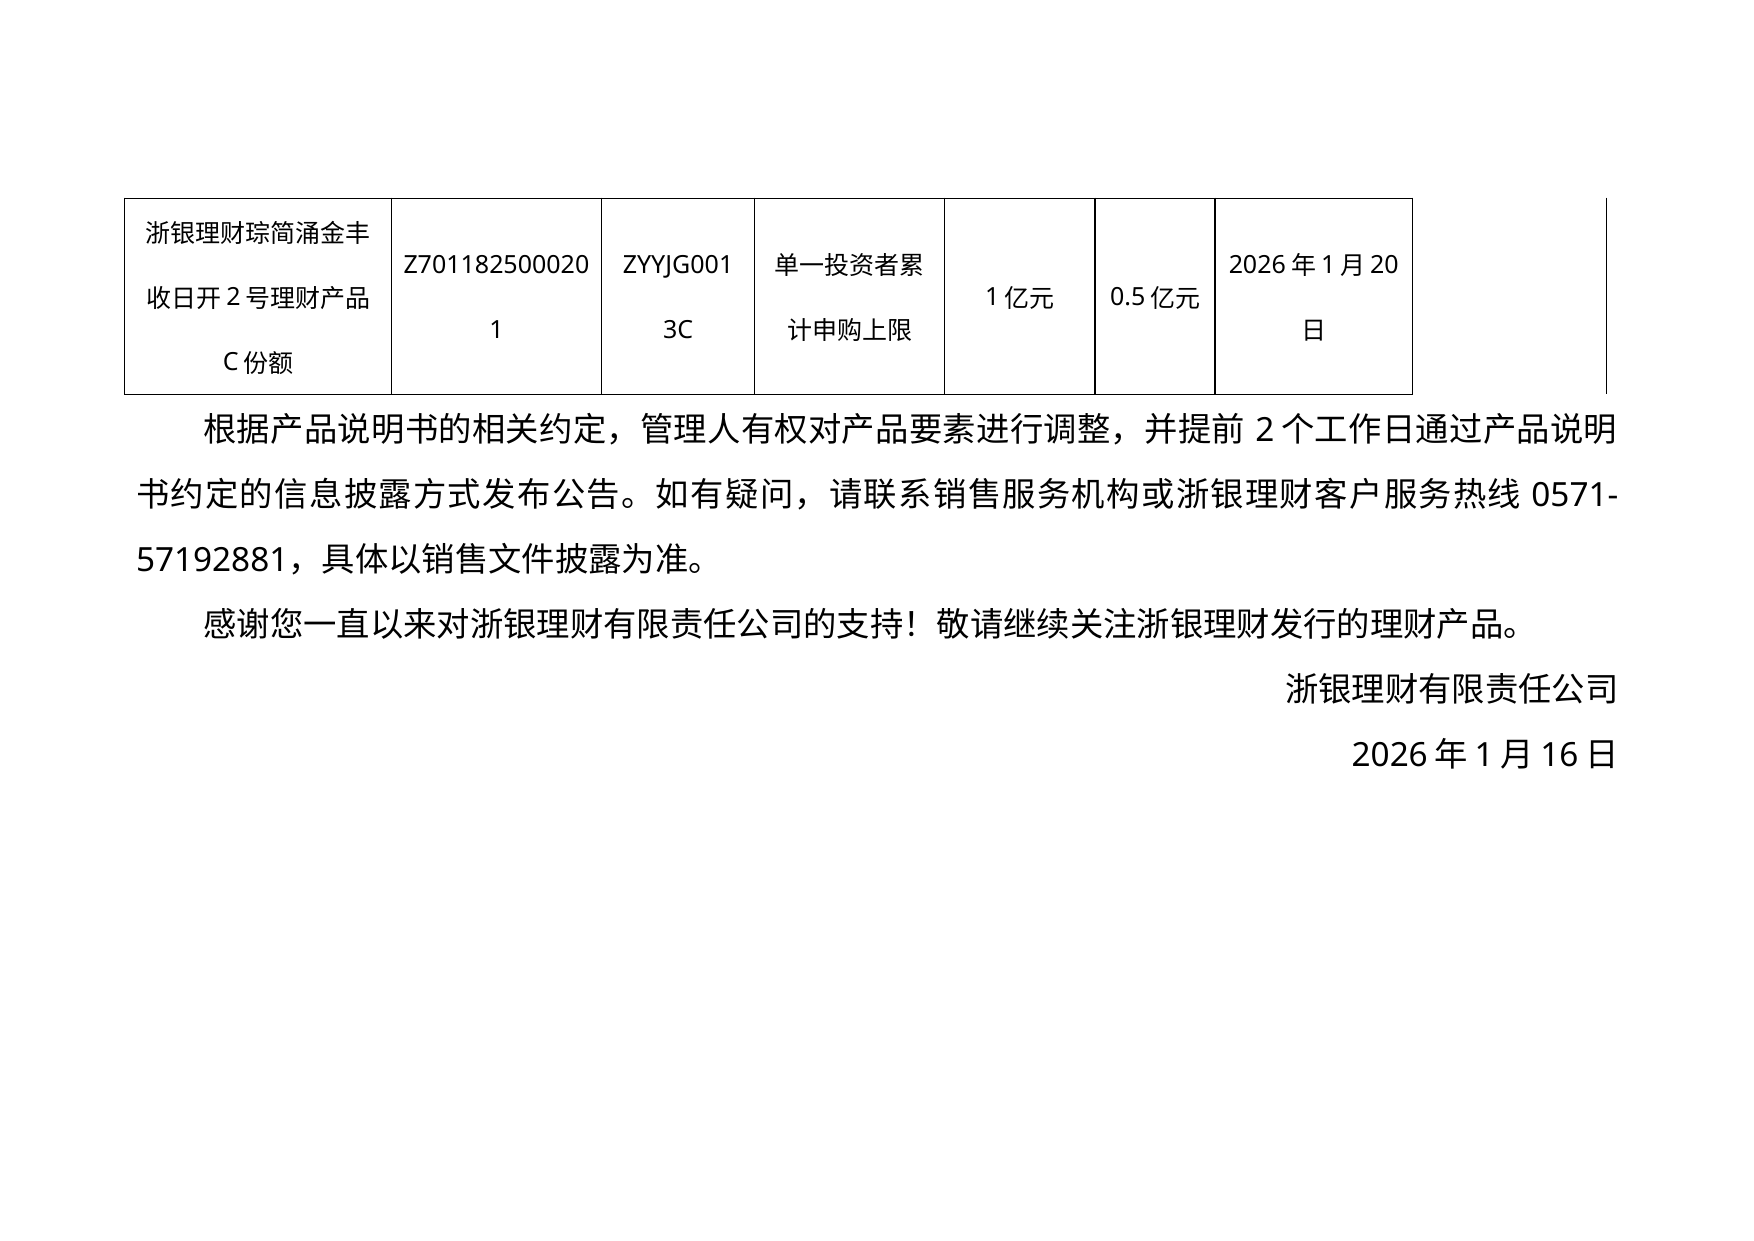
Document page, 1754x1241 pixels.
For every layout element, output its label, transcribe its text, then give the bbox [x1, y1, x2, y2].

table_cell 2026年1月20日 [1216, 199, 1412, 394]
text 2026年1月16日 [136, 720, 1618, 785]
table_cell 浙银理财琮简涌金丰收日开2号理财产品C份额 [125, 199, 391, 394]
table_cell Z7011825000201 [392, 199, 601, 394]
table_cell ZYYJG0013C [602, 199, 754, 394]
table_cell 单一投资者累计申购上限 [755, 199, 944, 394]
table_cell 1亿元 [945, 199, 1094, 394]
text 浙银理财有限责任公司 [136, 655, 1618, 720]
table_cell 0.5亿元 [1096, 199, 1214, 394]
text 根据产品说明书的相关约定，管理人有权对产品要素进行调整，并提前2个工作日通过产品说明书约定的信息披露方式发布公告。如有疑问，请联系销售服务机构或浙银理财客户服务热线0571-57192881，具体以销售文件披露为准。 [136, 395, 1618, 590]
text 感谢您一直以来对浙银理财有限责任公司的支持！敬请继续关注浙银理财发行的理财产品。 [136, 590, 1618, 655]
